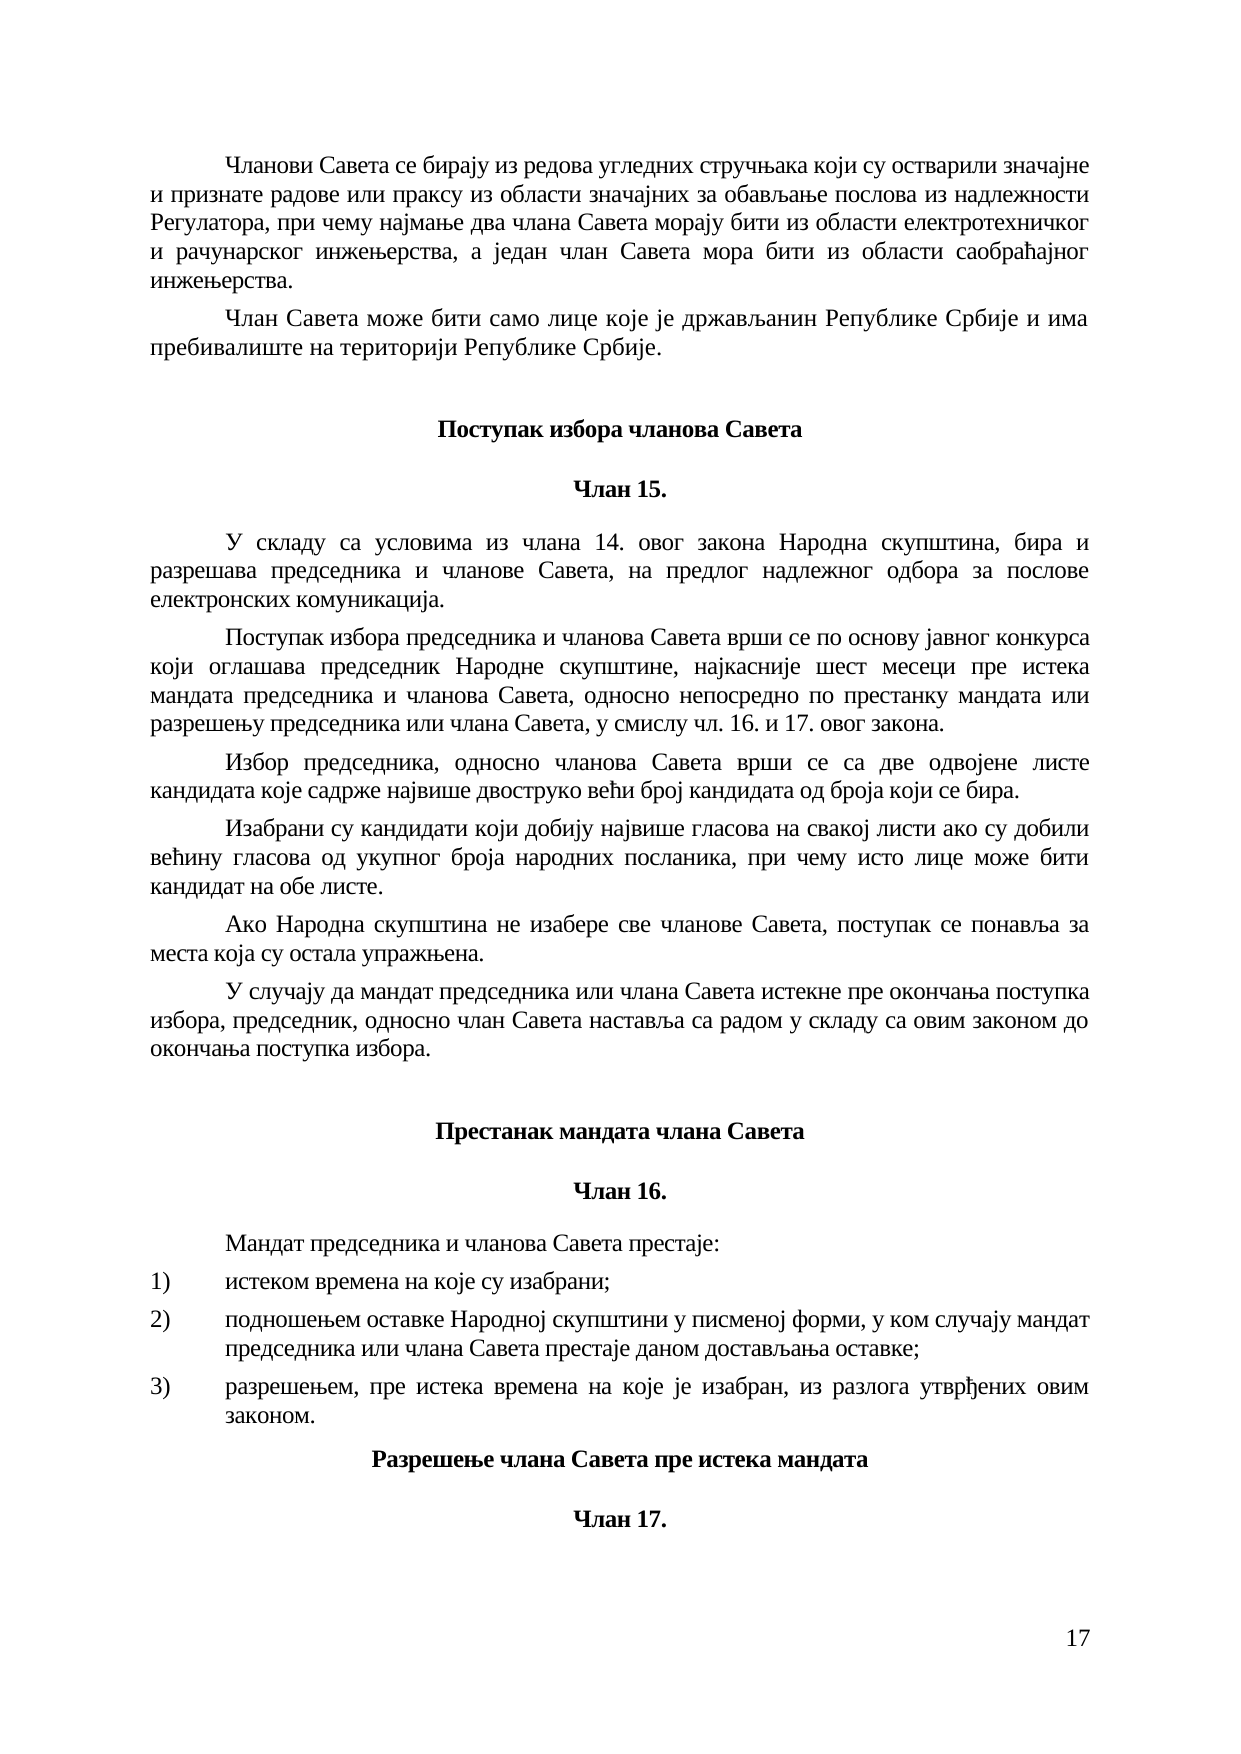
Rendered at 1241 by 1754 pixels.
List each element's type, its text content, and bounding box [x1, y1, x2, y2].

text Изабрани су кандидати који добију највише гласова на свакој листи ако су добили већину гласова од укупног броја народних посланика, при чему исто лице може бити кандидат на обе листе. [150, 813, 1090, 900]
subtitle Члан 17. [150, 1504, 1090, 1533]
text Избор председника, односно чланова Савета врши се са две одвојене листе кандидата које садрже највише двоструко већи број кандидата од броја који се бира. [150, 747, 1090, 804]
text Поступак избора председника и чланова Савета врши се по основу јавног конкурса који оглашава председник Народне скупштине, најкасније шест месеци пре истека мандата председника и чланова Савета, односно непосредно по престанку мандата или разрешењу председника или члана Савета, у смислу чл. 16. и 17. овог закона. [150, 622, 1090, 737]
subtitle Члан 15. [150, 474, 1090, 503]
text Чланови Савета се бирају из редова угледних стручњака који су остварили значајне и признате радове или праксу из области значајних за обављање послова из надлежности Регулатора, при чему најмање два члана Савета морају бити из области електротехничког и рачунарског инжењерства, а један члан Савета мора бити из области саобраћајног инжењерства. [150, 150, 1090, 294]
text У случају да мандат председника или члана Савета истекне пре окончања поступка избора, председник, односно члан Савета наставља са радом у складу са овим законом до окончања поступка избора. [150, 976, 1090, 1062]
list подношењем оставке Народној скупштини у писменој форми, у ком случају мандат председника или члана Савета престаје даном достављања оставке; [150, 1304, 1090, 1362]
subtitle Престанак мандата члана Савета [150, 1116, 1090, 1145]
text Ако Народна скупштина не изабере све чланове Савета, поступак се понавља за места која су остала упражњена. [150, 909, 1090, 967]
subtitle Разрешење члана Савета пре истека мандата [150, 1444, 1090, 1473]
subtitle Члан 16. [150, 1176, 1090, 1205]
list истеком времена на које су изабрани; [150, 1266, 1090, 1295]
list разрешењем, пре истека времена на које је изабран, из разлога утврђених овим законом. [150, 1371, 1090, 1429]
text У складу са условима из члана 14. овог закона Народна скупштина, бира и разрешава председника и чланове Савета, на предлог надлежног одбора за послове електронских комуникација. [150, 527, 1090, 613]
text Члан Савета може бити само лице које је држављанин Републике Србије и има пребивалиште на територији Републике Србије. [150, 303, 1090, 361]
subtitle Поступак избора чланова Савета [150, 414, 1090, 443]
text Мандат председника и чланова Савета престаје: [150, 1228, 1090, 1257]
